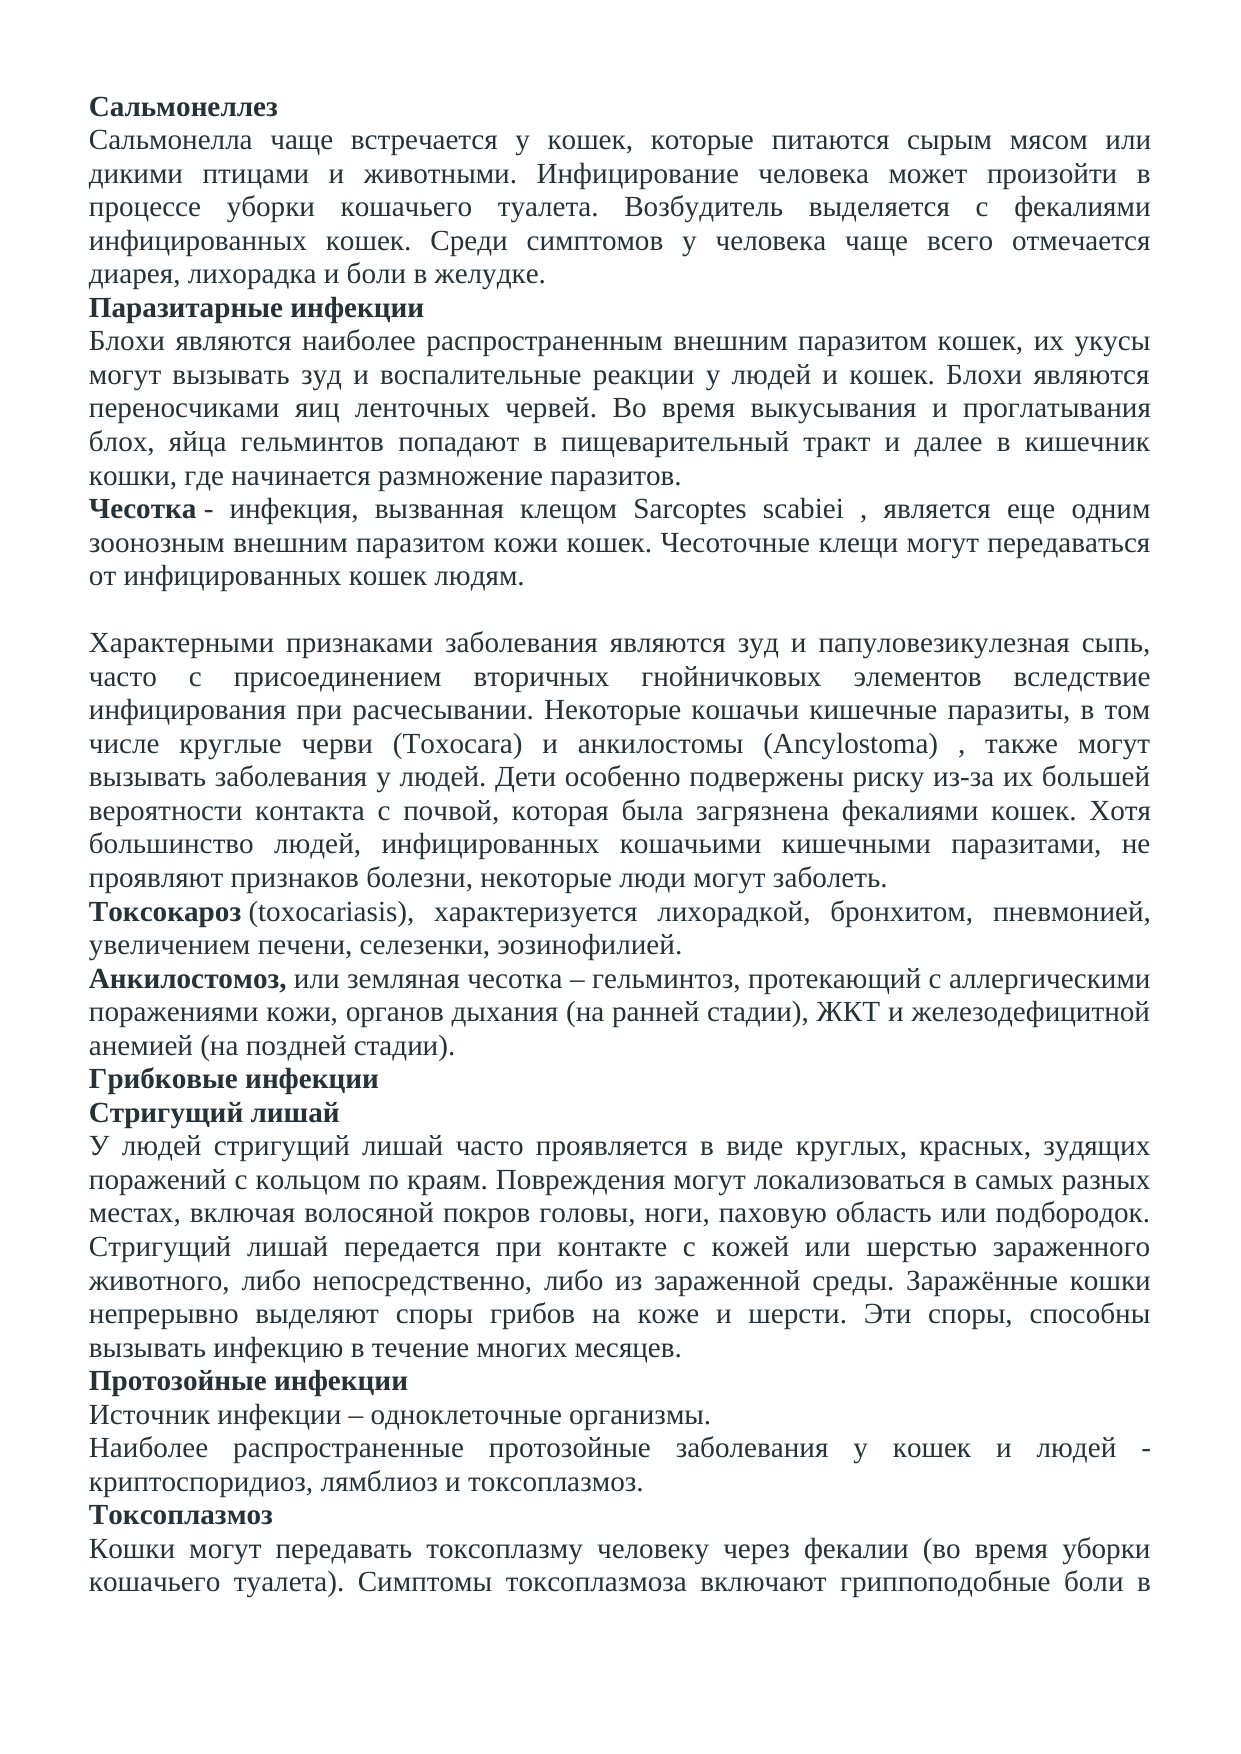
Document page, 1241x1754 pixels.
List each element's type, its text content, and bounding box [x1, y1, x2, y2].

text Сальмонелла чаще встречается у кошек, которые питаются сырым мясом или дикими птицами и животными. Инфицирование человека может произойти в процессе уборки кошачьего туалета. Возбудитель выделяется с фекалиями инфицированных кошек. Среди симптомов у человека чаще всего отмечается диарея, лихорадка и боли в желудке. [89, 122, 1152, 290]
text Анкилостомоз, или земляная чесотка – гельминтоз, протекающий с аллергическими поражениями кожи, органов дыхания (на ранней стадии), ЖКТ и железодефицитной анемией (на поздней стадии). [89, 961, 1152, 1061]
text Источник инфекции – одноклеточные организмы. [89, 1397, 1152, 1430]
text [89, 1531, 1152, 1598]
text Наиболее распространенные протозойные заболевания у кошек и людей - криптоспоридиоз, лямблиоз и токсоплазмоз. [89, 1430, 1152, 1497]
text Блохи являются наиболее распространенным внешним паразитом кошек, их укусы могут вызывать зуд и воспалительные реакции у людей и кошек. Блохи являются переносчиками яиц ленточных червей. Во время выкусывания и проглатывания блох, яйца гельминтов попадают в пищеварительный тракт и далее в кишечник кошки, где начинается размножение паразитов. [89, 323, 1152, 491]
text У людей стригущий лишай часто проявляется в виде круглых, красных, зудящих поражений с кольцом по краям. Повреждения могут локализоваться в самых разных местах, включая волосяной покров головы, ноги, паховую область или подбородок. Стригущий лишай передается при контакте с кожей или шерстью зараженного животного, либо непосредственно, либо из зараженной среды. Заражённые кошки непрерывно выделяют споры грибов на коже и шерсти. Эти споры, способны вызывать инфекцию в течение многих месяцев. [89, 1128, 1152, 1363]
text Протозойные инфекции [89, 1363, 1152, 1397]
text Сальмонеллез [89, 89, 1152, 122]
text Токсоплазмоз [89, 1497, 1152, 1531]
text Стригущий лишай [89, 1095, 1152, 1128]
text Характерными признаками заболевания являются зуд и папуловезикулезная сыпь, часто с присоединением вторичных гнойничковых элементов вследствие инфицирования при расчесывании. Некоторые кошачьи кишечные паразиты, в том числе круглые черви (Toxocara) и анкилостомы (Ancylostoma) , также могут вызывать заболевания у людей. Дети особенно подвержены риску из-за их большей вероятности контакта с почвой, которая была загрязнена фекалиями кошек. Хотя большинство людей, инфицированных кошачьими кишечными паразитами, не проявляют признаков болезни, некоторые люди могут заболеть. [89, 625, 1152, 894]
text Токсокароз (toxocariasis), характеризуется лихорадкой, бронхитом, пневмонией, увеличением печени, селезенки, эозинофилией. [89, 894, 1152, 961]
text Чесотка - инфекция, вызванная клещом Sarcoptes scabiei , является еще одним зоонозным внешним паразитом кожи кошек. Чесоточные клещи могут передаваться от инфицированных кошек людям. [89, 491, 1152, 592]
text Паразитарные инфекции [89, 290, 1152, 323]
text Грибковые инфекции [89, 1061, 1152, 1095]
